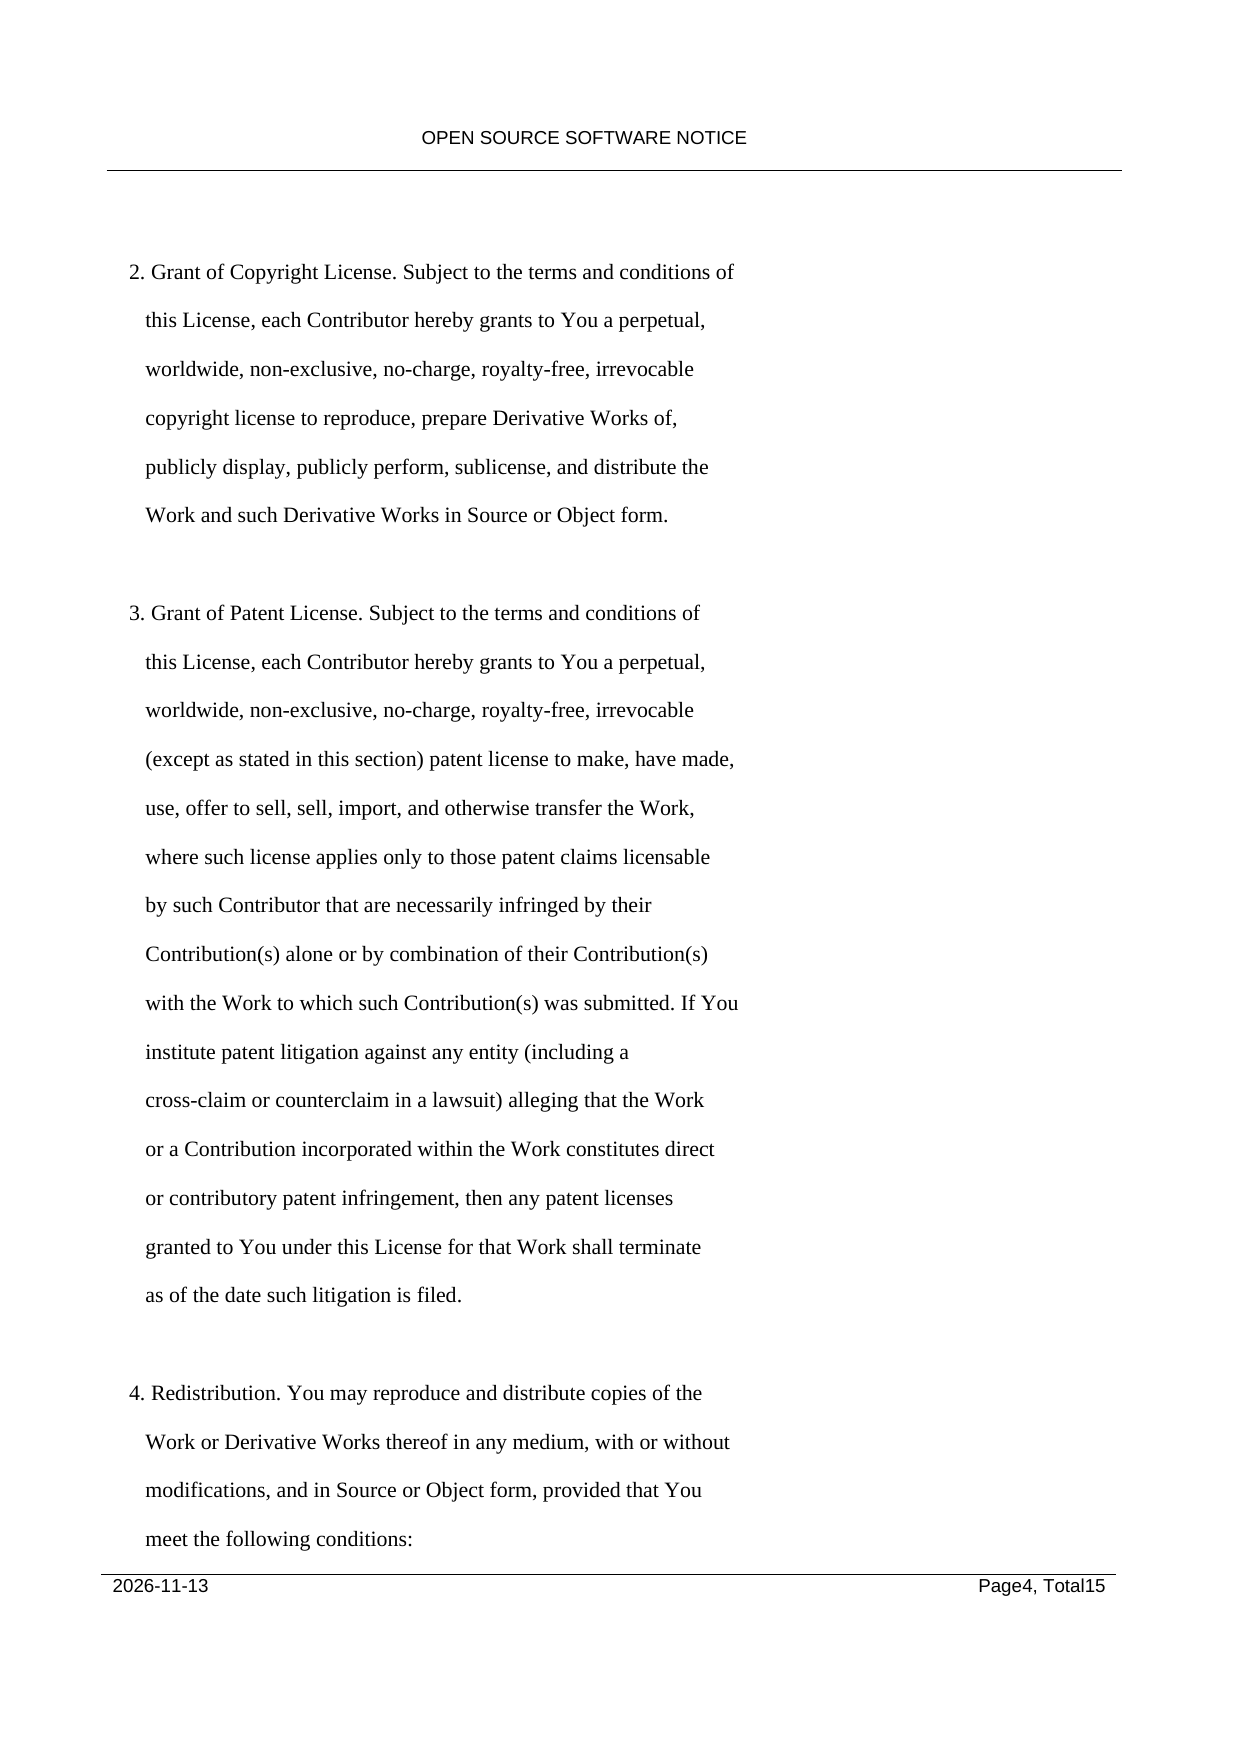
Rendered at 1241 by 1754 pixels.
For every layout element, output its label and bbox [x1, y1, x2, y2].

text [112, 206, 1128, 1555]
